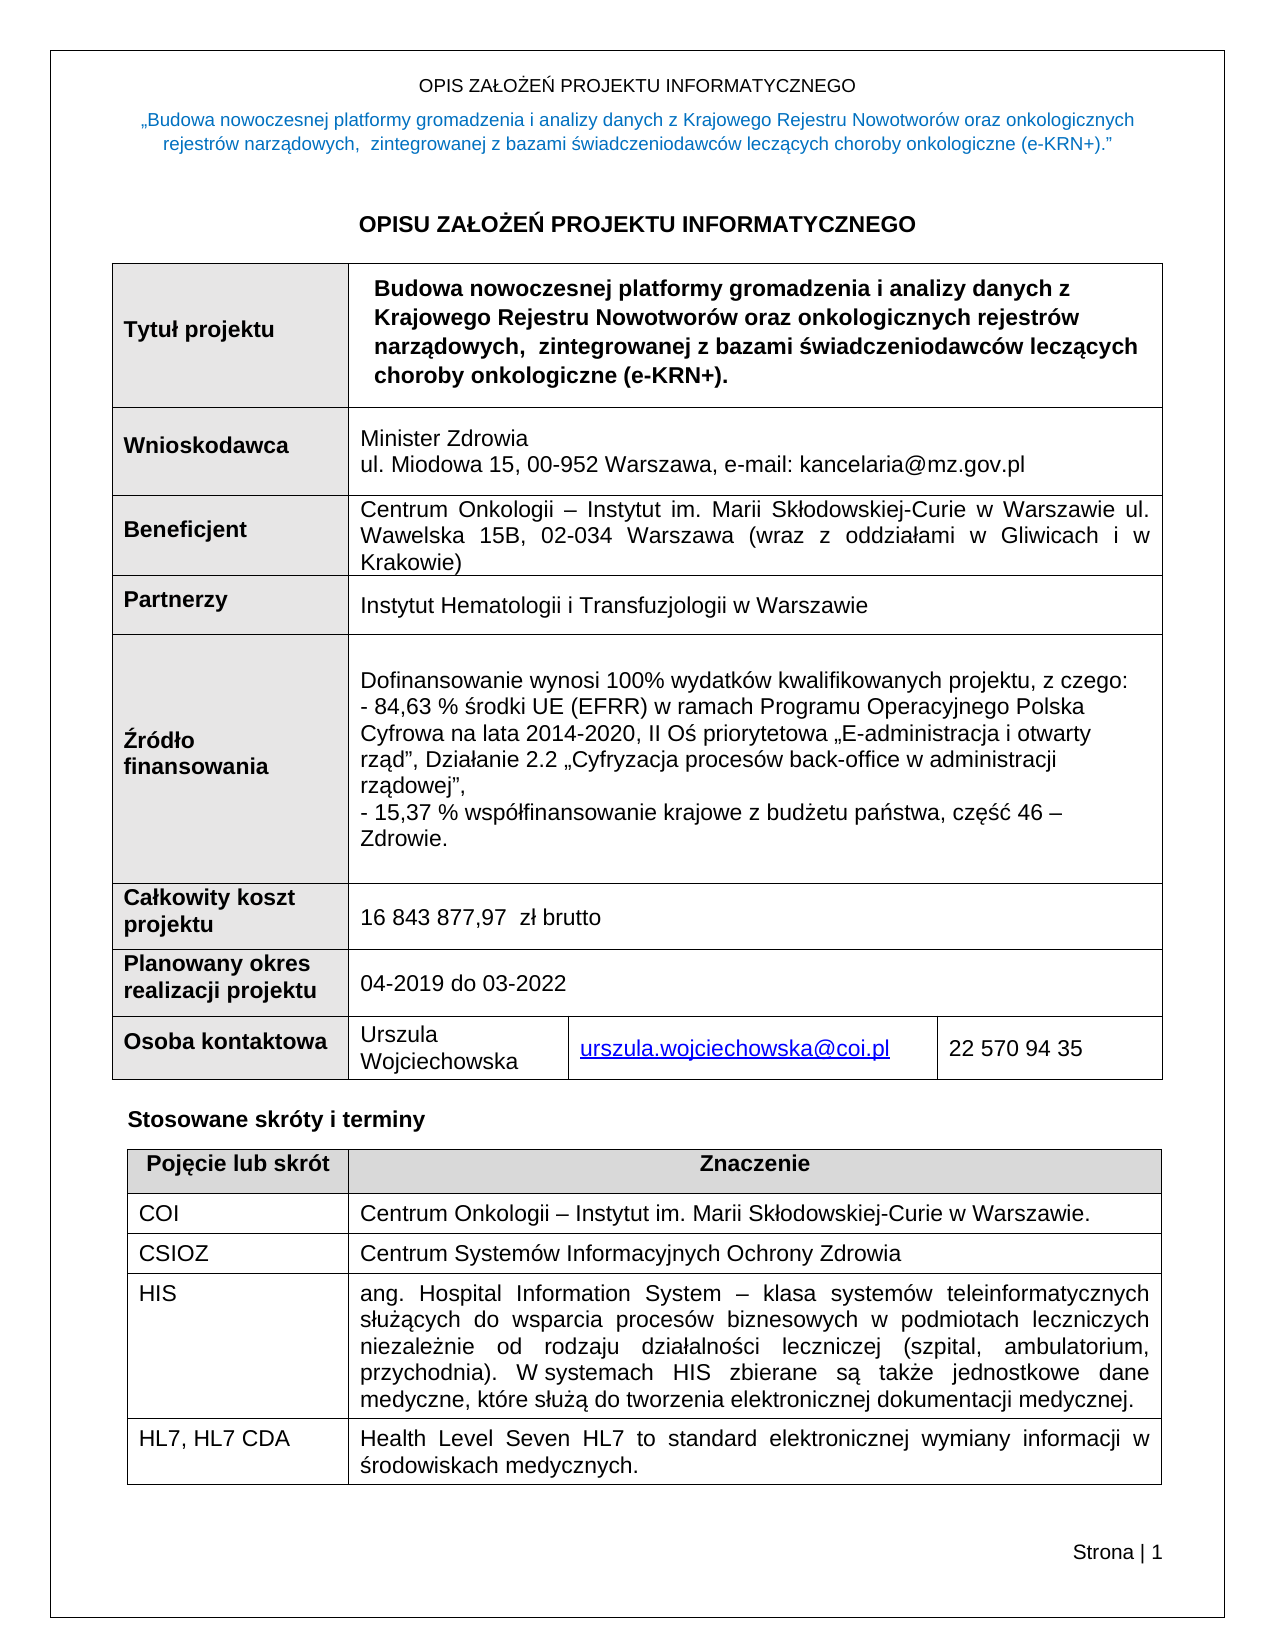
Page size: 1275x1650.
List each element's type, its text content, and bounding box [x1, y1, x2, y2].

table_header Znaczenie [349, 1150, 1161, 1193]
table_cell Osoba kontaktowa [113, 1017, 348, 1079]
table_cell HIS [128, 1274, 348, 1418]
table_header Tytuł projektu [113, 264, 348, 407]
table_cell Beneficjent [113, 496, 348, 575]
table_cell CSIOZ [128, 1234, 348, 1273]
table_cell Partnerzy [113, 576, 348, 634]
table_cell Urszula Wojciechowska [349, 1017, 568, 1079]
table_cell 16 843 877,97 zł brutto [349, 884, 1162, 949]
table_cell Minister Zdrowia ul. Miodowa 15, 00-952 Warszawa, e-mail: kancelaria@mz.gov.pl [349, 408, 1162, 495]
table_cell COI [128, 1194, 348, 1233]
table_cell urszula.wojciechowska@coi.pl [569, 1017, 937, 1079]
table_cell HL7, HL7 CDA [128, 1419, 348, 1484]
table_cell Dofinansowanie wynosi 100% wydatków kwalifikowanych projektu, z czego: - 84,63 % środki UE (EFRR) w ramach Programu Operacyjnego Polska Cyfrowa na lata 2014-2020, II Oś priorytetowa „E-administracja i otwarty rząd”, Działanie 2.2 „Cyfryzacja procesów back-office w administracji rządowej”, - 15,37 % współfinansowanie krajowe z budżetu państwa, część 46 – Zdrowie. [349, 635, 1162, 883]
table_header Budowa nowoczesnej platformy gromadzenia i analizy danych z Krajowego Rejestru Nowotworów oraz onkologicznych rejestrów narządowych, zintegrowanej z bazami świadczeniodawców leczących choroby onkologiczne (e-KRN+). [349, 264, 1162, 407]
table_cell Całkowity koszt projektu [113, 884, 348, 949]
table_cell Centrum Systemów Informacyjnych Ochrony Zdrowia [349, 1234, 1161, 1273]
text OPISU ZAŁOŻEŃ PROJEKTU INFORMATYCZNEGO [112, 211, 1162, 238]
table_cell ang. Hospital Information System – klasa systemów teleinformatycznych służących do wsparcia procesów biznesowych w podmiotach leczniczych niezależnie od rodzaju działalności leczniczej (szpital, ambulatorium, przychodnia). W systemach HIS zbierane są także jednostkowe dane medyczne, które służą do tworzenia elektronicznej dokumentacji medycznej. [349, 1274, 1161, 1418]
text Stosowane skróty i terminy [127, 1106, 1162, 1132]
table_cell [349, 1419, 1161, 1484]
table_cell Źródło finansowania [113, 635, 348, 883]
table_cell Centrum Onkologii – Instytut im. Marii Skłodowskiej-Curie w Warszawie ul. Wawelska 15B, 02-034 Warszawa (wraz z oddziałami w Gliwicach i w Krakowie) [349, 496, 1162, 575]
table_cell Instytut Hematologii i Transfuzjologii w Warszawie [349, 576, 1162, 634]
table_cell Planowany okres realizacji projektu [113, 950, 348, 1016]
table_cell 22 570 94 35 [938, 1017, 1162, 1079]
table_cell Wnioskodawca [113, 408, 348, 495]
table_cell 04-2019 do 03-2022 [349, 950, 1162, 1016]
table_cell Centrum Onkologii – Instytut im. Marii Skłodowskiej-Curie w Warszawie. [349, 1194, 1161, 1233]
table_header Pojęcie lub skrót [128, 1150, 348, 1193]
